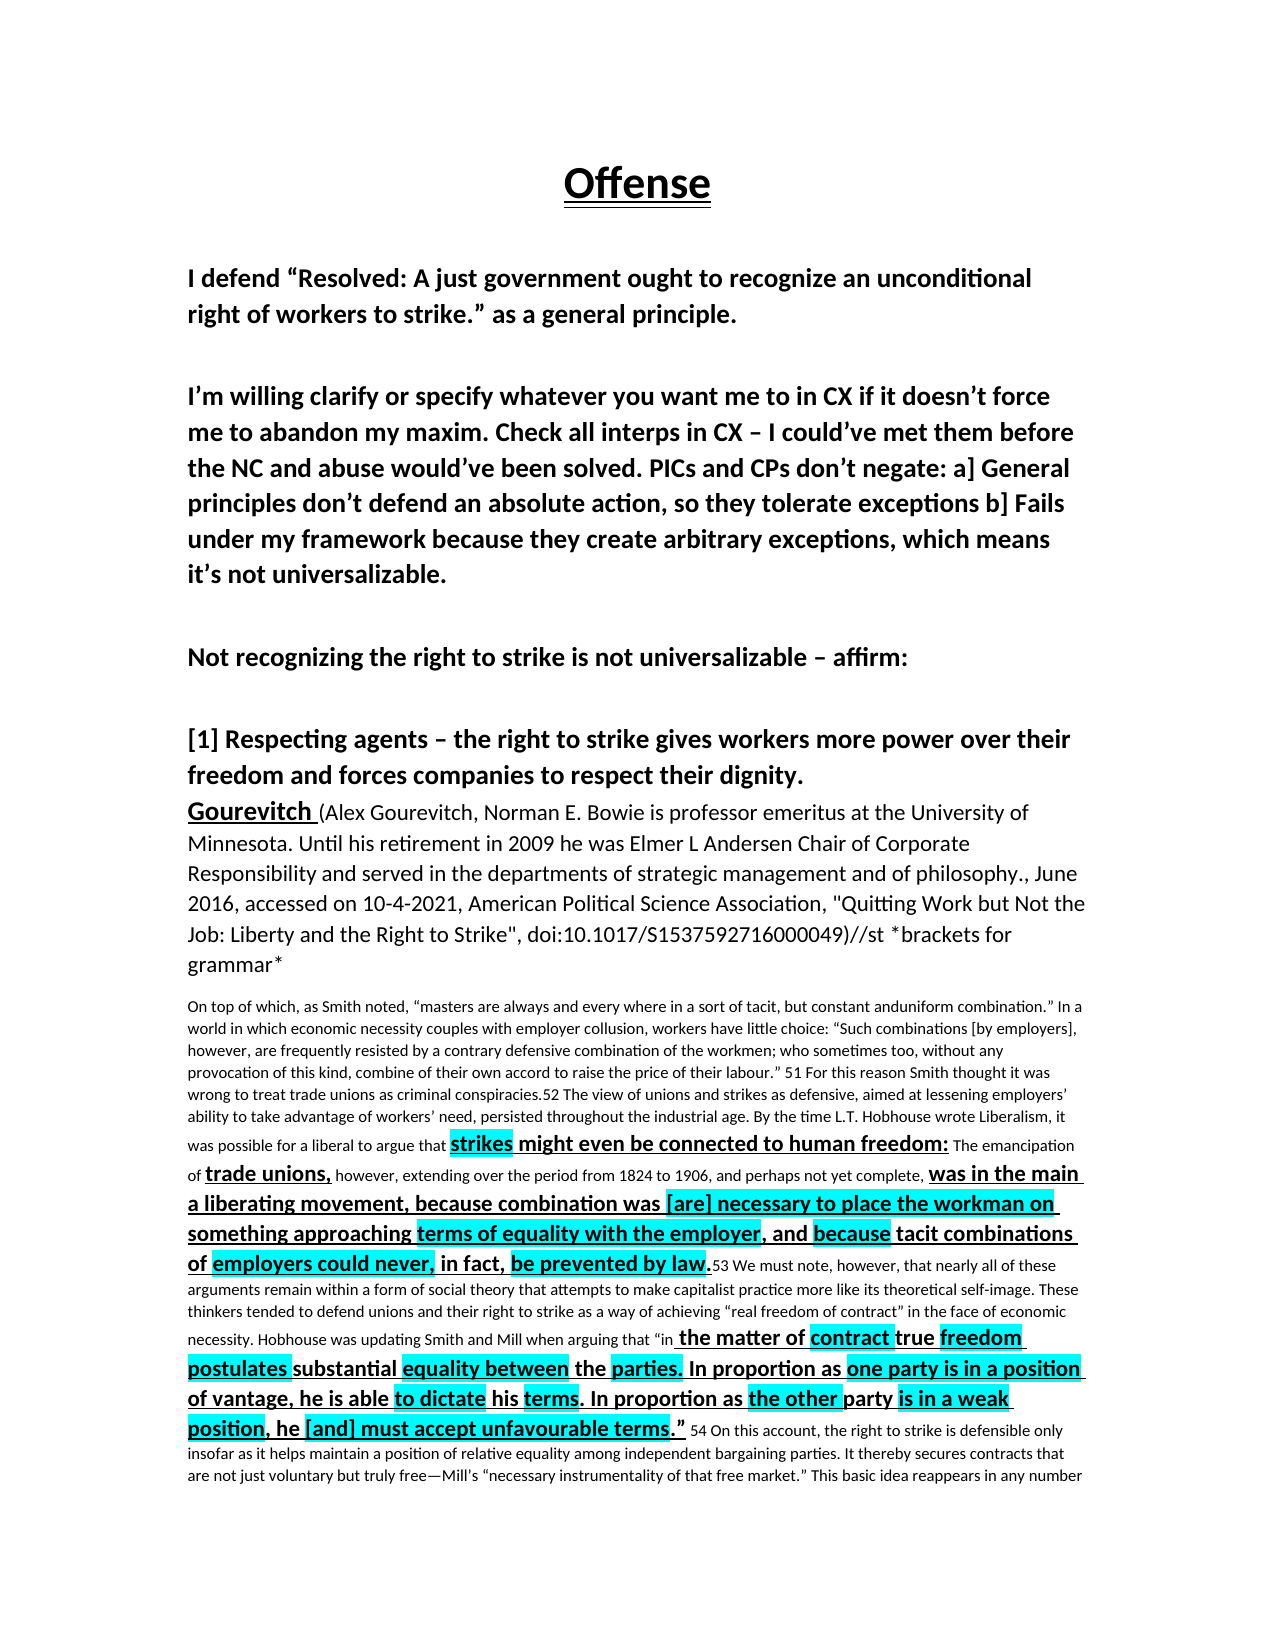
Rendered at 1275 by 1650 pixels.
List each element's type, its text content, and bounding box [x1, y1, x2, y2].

subtitle Offense [187, 154, 1087, 210]
subtitle Not recognizing the right to strike is not universalizable – affirm: [187, 640, 1087, 673]
subtitle I’m willing clarify or specify whatever you want me to in CX if it doesn’t force me to abandon my maxim. Check all interps in CX – I could’ve met them before the NC and abuse would’ve been solved. PICs and CPs don’t negate: a] General principles don’t defend an absolute action, so they tolerate exceptions b] Fails under my framework because they create arbitrary exceptions, which means it’s not universalizable. [187, 379, 1087, 591]
subtitle I defend “Resolved: A just government ought to recognize an unconditional right of workers to strike.” as a general principle. [187, 261, 1087, 330]
text Gourevitch (Alex Gourevitch, Norman E. Bowie is professor emeritus at the University of Minnesota. Until his retirement in 2009 he was Elmer L Andersen Chair of Corporate Responsibility and served in the departments of strategic management and of philosophy., June 2016, accessed on 10-4-2021, American Political Science Association, "Quitting Work but Not the Job: Liberty and the Right to Strike", doi:10.1017/S1537592716000049)//st *brackets for grammar* [187, 794, 1087, 978]
subtitle [1] Respecting agents – the right to strike gives workers more power over their freedom and forces companies to respect their dignity. [187, 723, 1087, 791]
